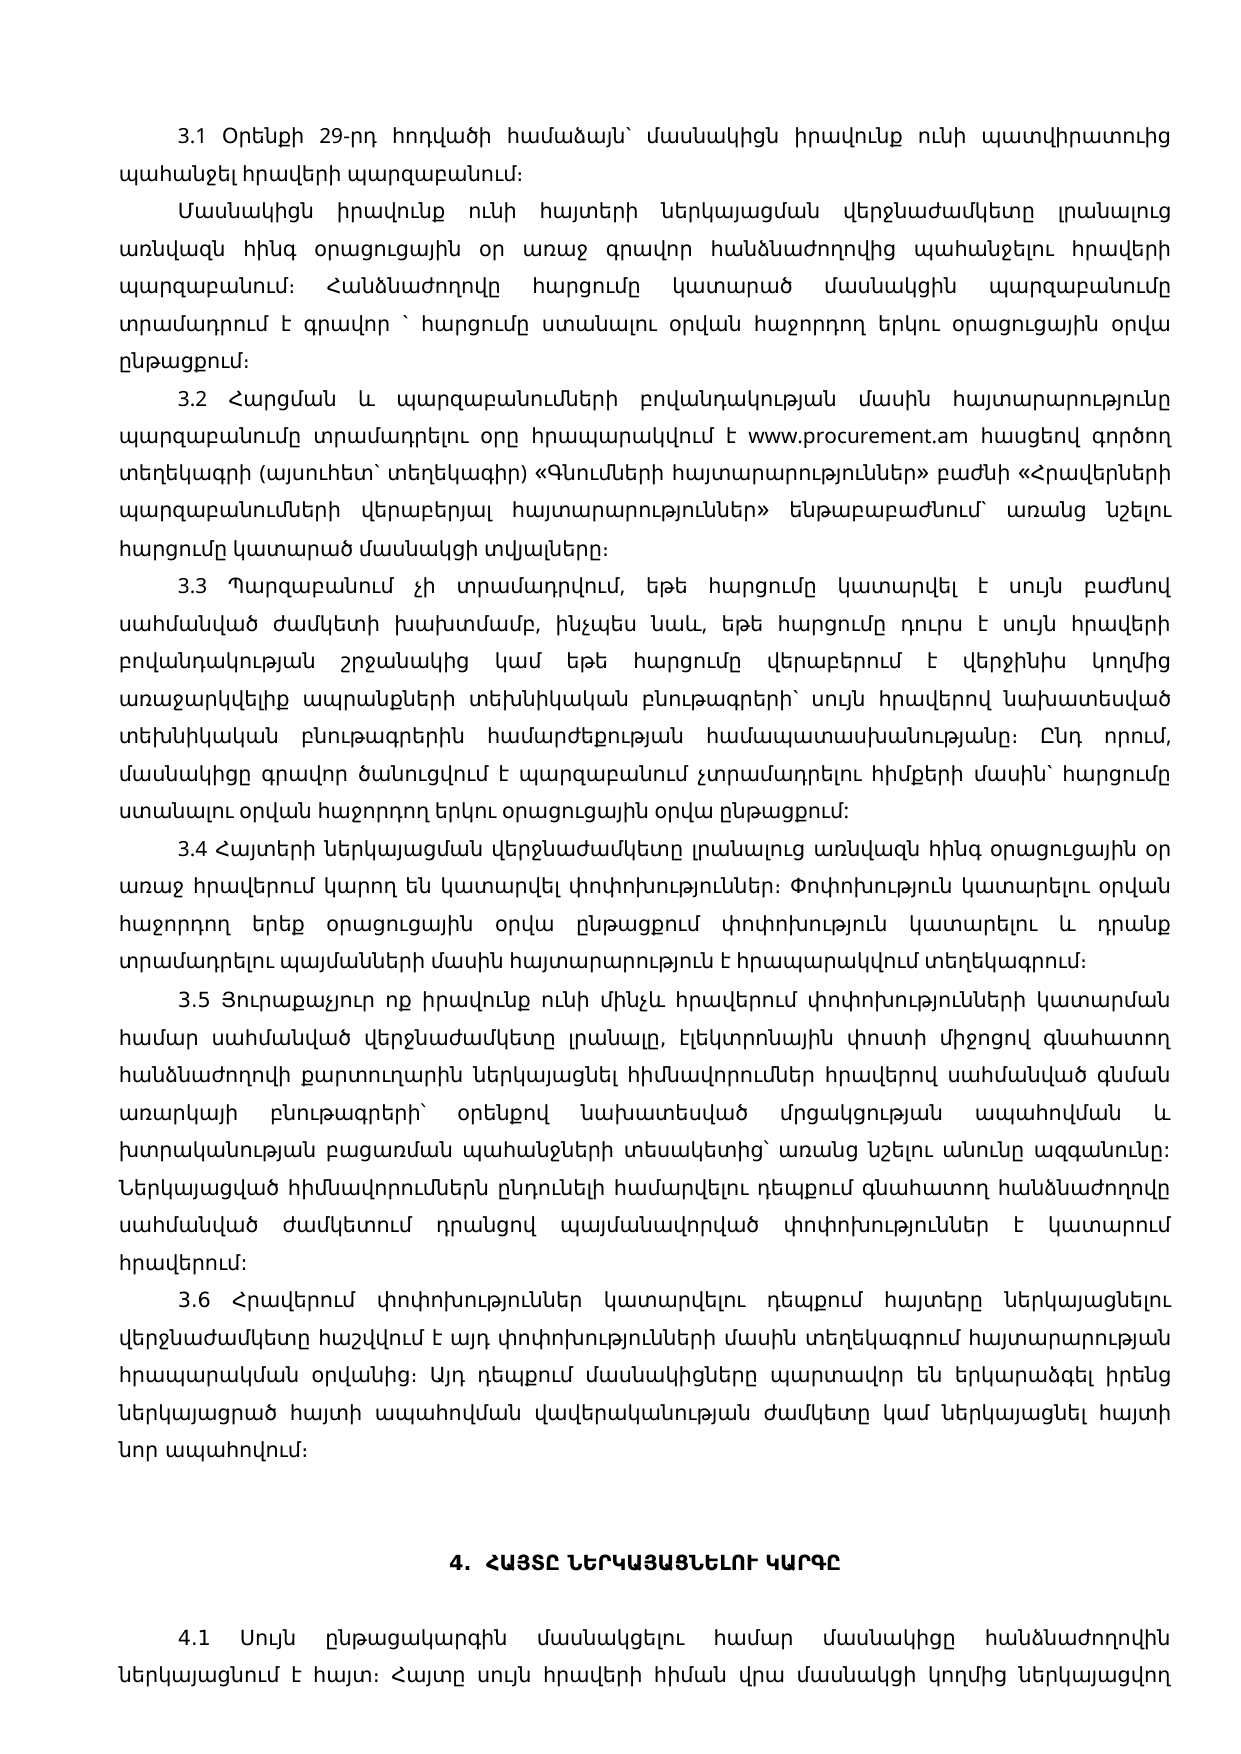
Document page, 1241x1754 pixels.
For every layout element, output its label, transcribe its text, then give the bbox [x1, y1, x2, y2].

text 3.4 Հայտերի ներկայացման վերջնաժամկետը լրանալուց առնվազն հինգ օրացուցային օր առաջ հրավերում կարող են կատարվել փոփոխություններ։ Փոփոխություն կատարելու օրվան հաջորդող երեք օրացուցային օրվա ընթացքում փոփոխություն կատարելու և դրանք տրամադրելու պայմանների մասին հայտարարություն է հրապարակվում տեղեկագրում։ [118, 825, 1171, 975]
text 4. ՀԱՅՏԸ ՆԵՐԿԱՅԱՑՆԵԼՈՒ ԿԱՐԳԸ [118, 1537, 1171, 1575]
text 3.1 Օրենքի 29-րդ հոդվածի համաձայն` մասնակիցն իրավունք ունի պատվիրատուից պահանջել հրավերի պարզաբանում։ [118, 112, 1171, 187]
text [118, 1612, 1171, 1687]
text 3.3 Պարզաբանում չի տրամադրվում, եթե հարցումը կատարվել է սույն բաժնով սահմանված ժամկետի խախտմամբ, ինչպես նաև, եթե հարցումը դուրս է սույն հրավերի բովանդակության շրջանակից կամ եթե հարցումը վերաբերում է վերջինիս կողմից առաջարկվելիք ապրանքների տեխնիկական բնութագրերի` սույն հրավերով նախատեսված տեխնիկական բնութագրերին համարժեքության համապատասխանությանը։ Ընդ որում, մասնակիցը գրավոր ծանուցվում է պարզաբանում չտրամադրելու հիմքերի մասին` հարցումը ստանալու օրվան հաջորդող երկու օրացուցային օրվա ընթացքում: [118, 562, 1171, 825]
text Մասնակիցն իրավունք ունի հայտերի ներկայացման վերջնաժամկետը լրանալուց առնվազն հինգ օրացուցային օր առաջ գրավոր հանձնաժողովից պահանջելու հրավերի պարզաբանում։ Հանձնաժողովը հարցումը կատարած մասնակցին պարզաբանումը տրամադրում է գրավոր ` հարցումը ստանալու օրվան հաջորդող երկու օրացուցային օրվա ընթացքում։ [118, 187, 1171, 375]
text 3.5 Յուրաքաչյուր ոք իրավունք ունի մինչև հրավերում փոփոխությունների կատարման համար սահմանված վերջնաժամկետը լրանալը, էլեկտրոնային փոստի միջոցով գնահատող հանձնաժողովի քարտուղարին ներկայացնել հիմնավորումներ հրավերով սահմանված գնման առարկայի բնութագրերի՝ օրենքով նախատեսված մրցակցության ապահովման և խտրականության բացառման պահանջների տեսակետից՝ առանց նշելու անունը ազգանունը: Ներկայացված հիմնավորումներն ընդունելի համարվելու դեպքում գնահատող հանձնաժողովը սահմանված ժամկետում դրանցով պայմանավորված փոփոխություններ է կատարում հրավերում: [118, 975, 1171, 1275]
text 3.2 Հարցման և պարզաբանումների բովանդակության մասին հայտարարությունը պարզաբանումը տրամադրելու օրը հրապարակվում է www.procurement.am հասցեով գործող տեղեկագրի (այսուհետ` տեղեկագիր) «Գնումների հայտարարություններ» բաժնի «Հրավերների պարզաբանումների վերաբերյալ հայտարարություններ» ենթաբաբաժնում` առանց նշելու հարցումը կատարած մասնակցի տվյալները։ [118, 375, 1171, 562]
text 3.6 Հրավերում փոփոխություններ կատարվելու դեպքում հայտերը ներկայացնելու վերջնաժամկետը հաշվվում է այդ փոփոխությունների մասին տեղեկագրում հայտարարության հրապարակման օրվանից։ Այդ դեպքում մասնակիցները պարտավոր են երկարաձգել իրենց ներկայացրած հայտի ապահովման վավերականության ժամկետը կամ ներկայացնել հայտի նոր ապահովում։ [118, 1275, 1171, 1462]
